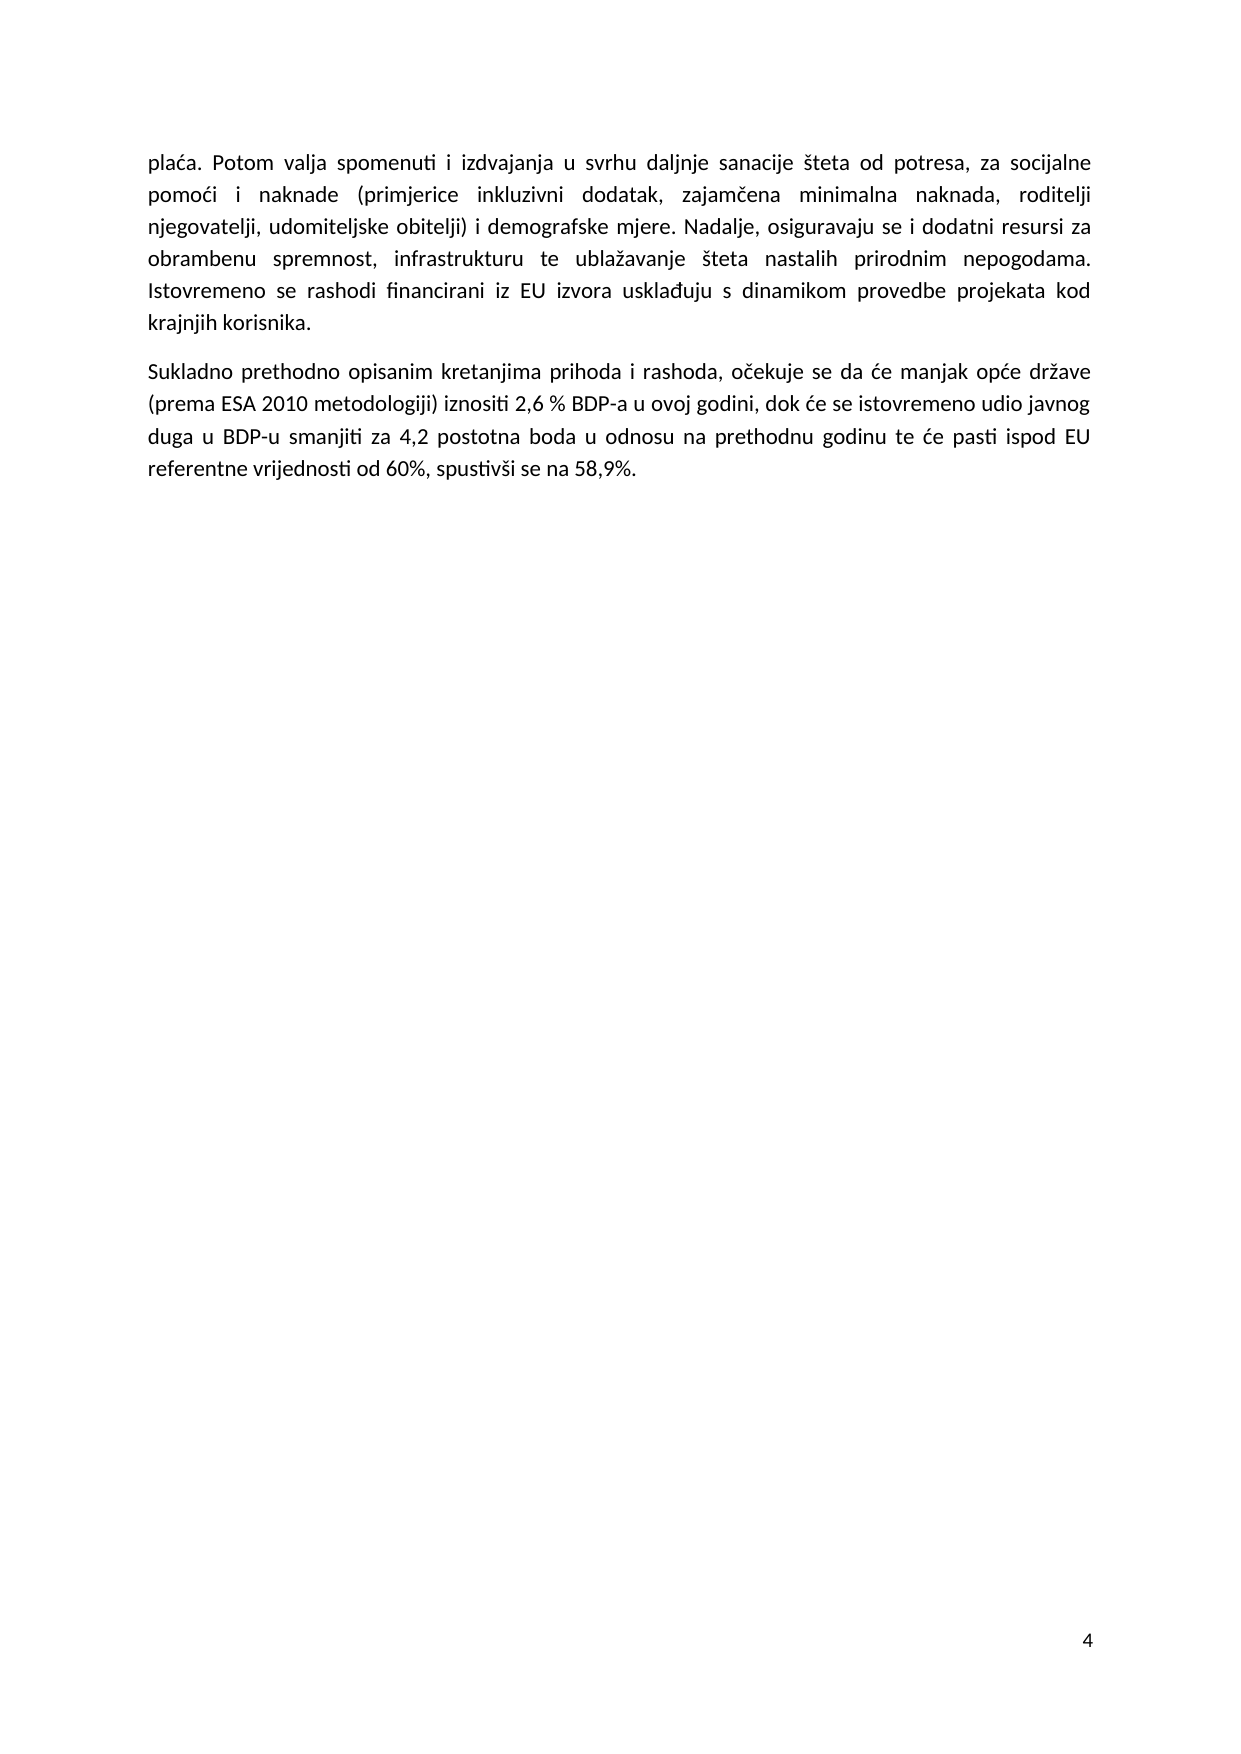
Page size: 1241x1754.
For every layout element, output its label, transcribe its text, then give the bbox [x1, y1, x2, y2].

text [148, 148, 1093, 337]
text Sukladno prethodno opisanim kretanjima prihoda i rashoda, očekuje se da će manjak opće države (prema ESA 2010 metodologiji) iznositi 2,6 % BDP-a u ovoj godini, dok će se istovremeno udio javnog duga u BDP-u smanjiti za 4,2 postotna boda u odnosu na prethodnu godinu te će pasti ispod EU referentne vrijednosti od 60%, spustivši se na 58,9%. [148, 357, 1093, 482]
